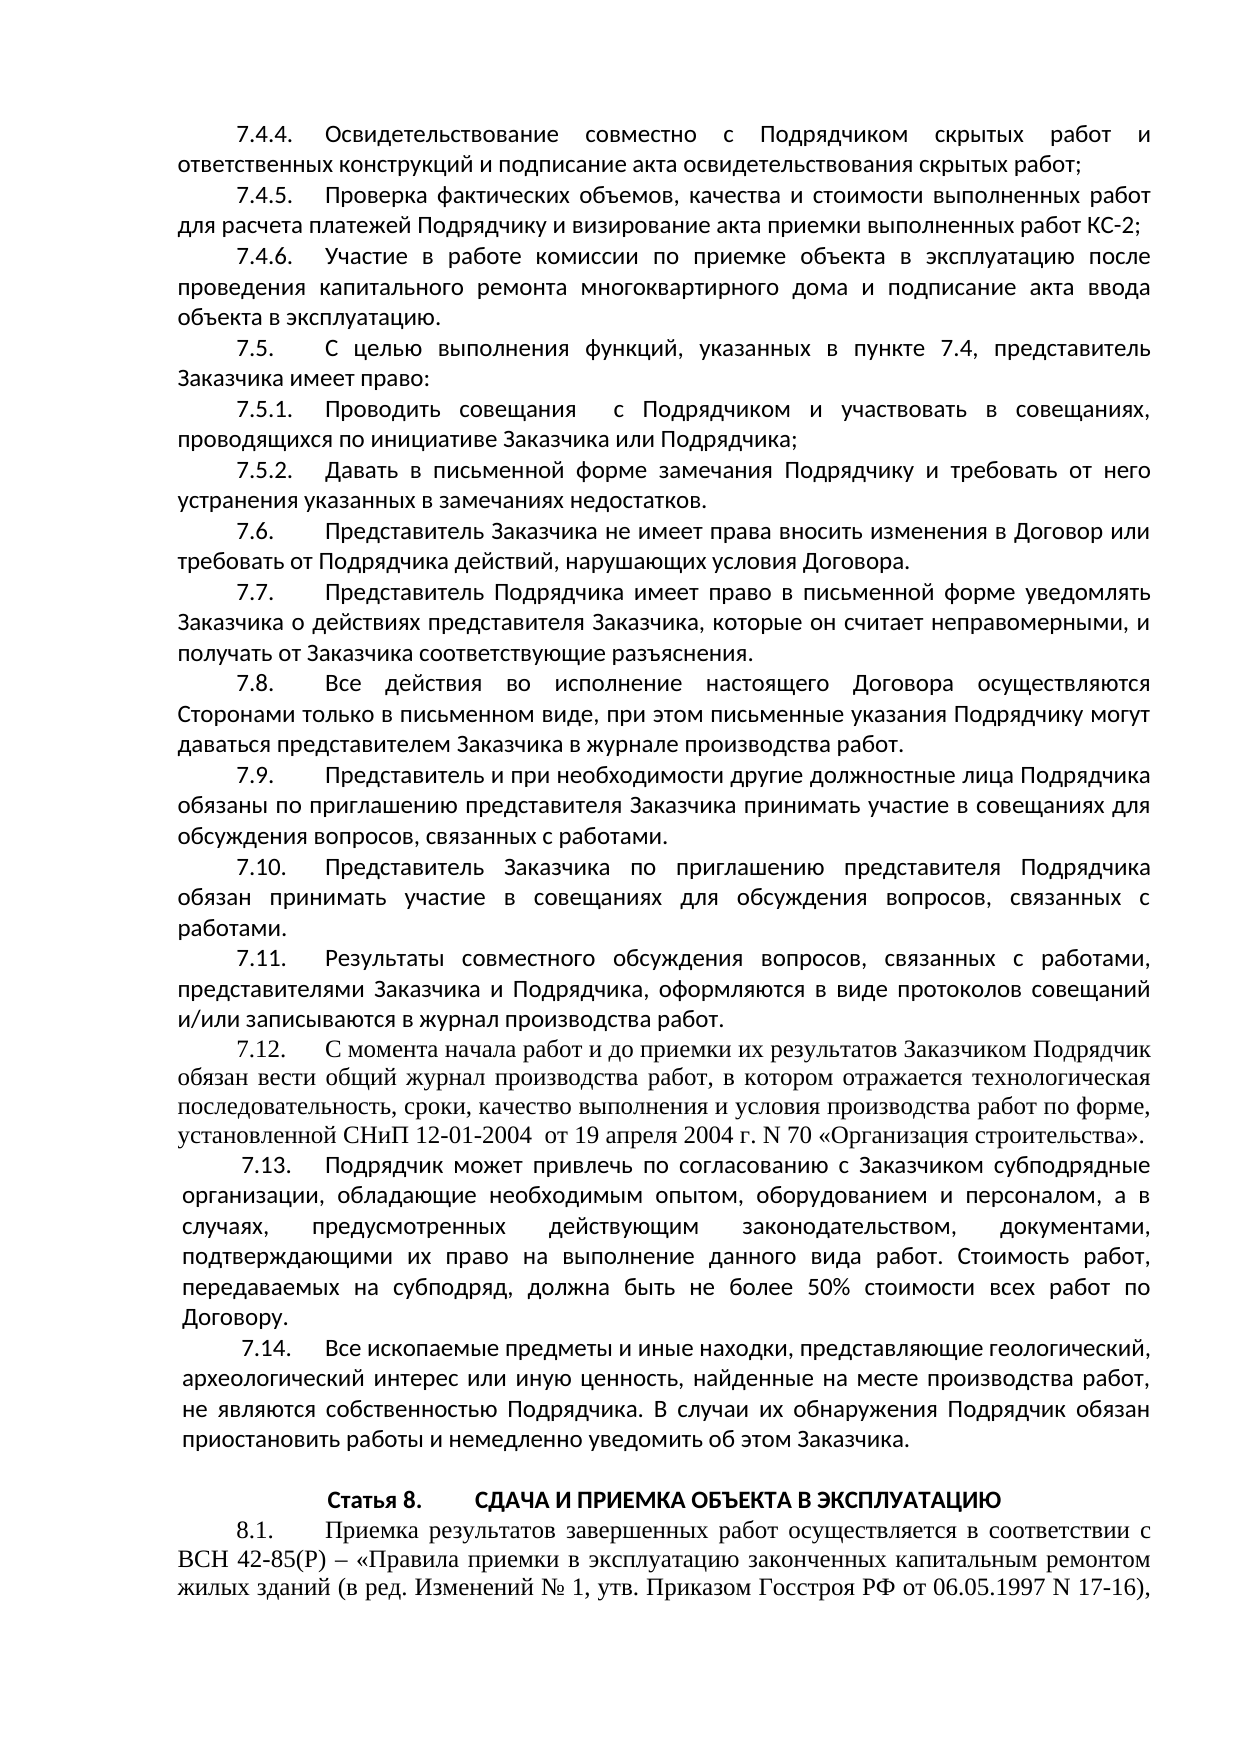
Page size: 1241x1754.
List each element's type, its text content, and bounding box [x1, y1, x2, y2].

text 7.4.4. Освидетельствование совместно с Подрядчиком скрытых работ и ответственных конструкций и подписание акта освидетельствования скрытых работ; [177, 118, 1152, 179]
text 7.5. С целью выполнения функций, указанных в пункте 7.4, представитель Заказчика имеет право: [177, 332, 1152, 393]
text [177, 1515, 1152, 1601]
text 7.5.2. Давать в письменной форме замечания Подрядчику и требовать от него устранения указанных в замечаниях недостатков. [177, 454, 1152, 515]
text 7.7. Представитель Подрядчика имеет право в письменной форме уведомлять Заказчика о действиях представителя Заказчика, которые он считает неправомерными, и получать от Заказчика соответствующие разъяснения. [177, 576, 1152, 667]
text 7.9. Представитель и при необходимости другие должностные лица Подрядчика обязаны по приглашению представителя Заказчика принимать участие в совещаниях для обсуждения вопросов, связанных с работами. [177, 759, 1152, 851]
text 7.12. С момента начала работ и до приемки их результатов Заказчиком Подрядчик обязан вести общий журнал производства работ, в котором отражается технологическая последовательность, сроки, качество выполнения и условия производства работ по форме, установленной СНиП 12-01-2004 от 19 апреля 2004 г. N 70 «Организация строительства». [177, 1034, 1152, 1149]
text 7.8. Все действия во исполнение настоящего Договора осуществляются Сторонами только в письменном виде, при этом письменные указания Подрядчику могут даваться представителем Заказчика в журнале производства работ. [177, 667, 1152, 759]
text 7.14. Все ископаемые предметы и иные находки, представляющие геологический, археологический интерес или иную ценность, найденные на месте производства работ, не являются собственностью Подрядчика. В случаи их обнаружения Подрядчик обязан приостановить работы и немедленно уведомить об этом Заказчика. [182, 1332, 1152, 1454]
text Статья 8. СДАЧА И ПРИЕМКА ОБЪЕКТА В ЭКСПЛУАТАЦИЮ [177, 1484, 1152, 1515]
text 7.5.1. Проводить совещания с Подрядчиком и участвовать в совещаниях, проводящихся по инициативе Заказчика или Подрядчика; [177, 393, 1152, 454]
text 7.11. Результаты совместного обсуждения вопросов, связанных с работами, представителями Заказчика и Подрядчика, оформляются в виде протоколов совещаний и/или записываются в журнал производства работ. [177, 942, 1152, 1034]
text 7.4.6. Участие в работе комиссии по приемке объекта в эксплуатацию после проведения капитального ремонта многоквартирного дома и подписание акта ввода объекта в эксплуатацию. [177, 240, 1152, 332]
text 7.13. Подрядчик может привлечь по согласованию с Заказчиком субподрядные организации, обладающие необходимым опытом, оборудованием и персоналом, а в случаях, предусмотренных действующим законодательством, документами, подтверждающими их право на выполнение данного вида работ. Стоимость работ, передаваемых на субподряд, должна быть не более 50% стоимости всех работ по Договору. [182, 1149, 1152, 1332]
text 7.6. Представитель Заказчика не имеет права вносить изменения в Договор или требовать от Подрядчика действий, нарушающих условия Договора. [177, 515, 1152, 576]
text 7.10. Представитель Заказчика по приглашению представителя Подрядчика обязан принимать участие в совещаниях для обсуждения вопросов, связанных с работами. [177, 851, 1152, 942]
text 7.4.5. Проверка фактических объемов, качества и стоимости выполненных работ для расчета платежей Подрядчику и визирование акта приемки выполненных работ КС-2; [177, 179, 1152, 240]
